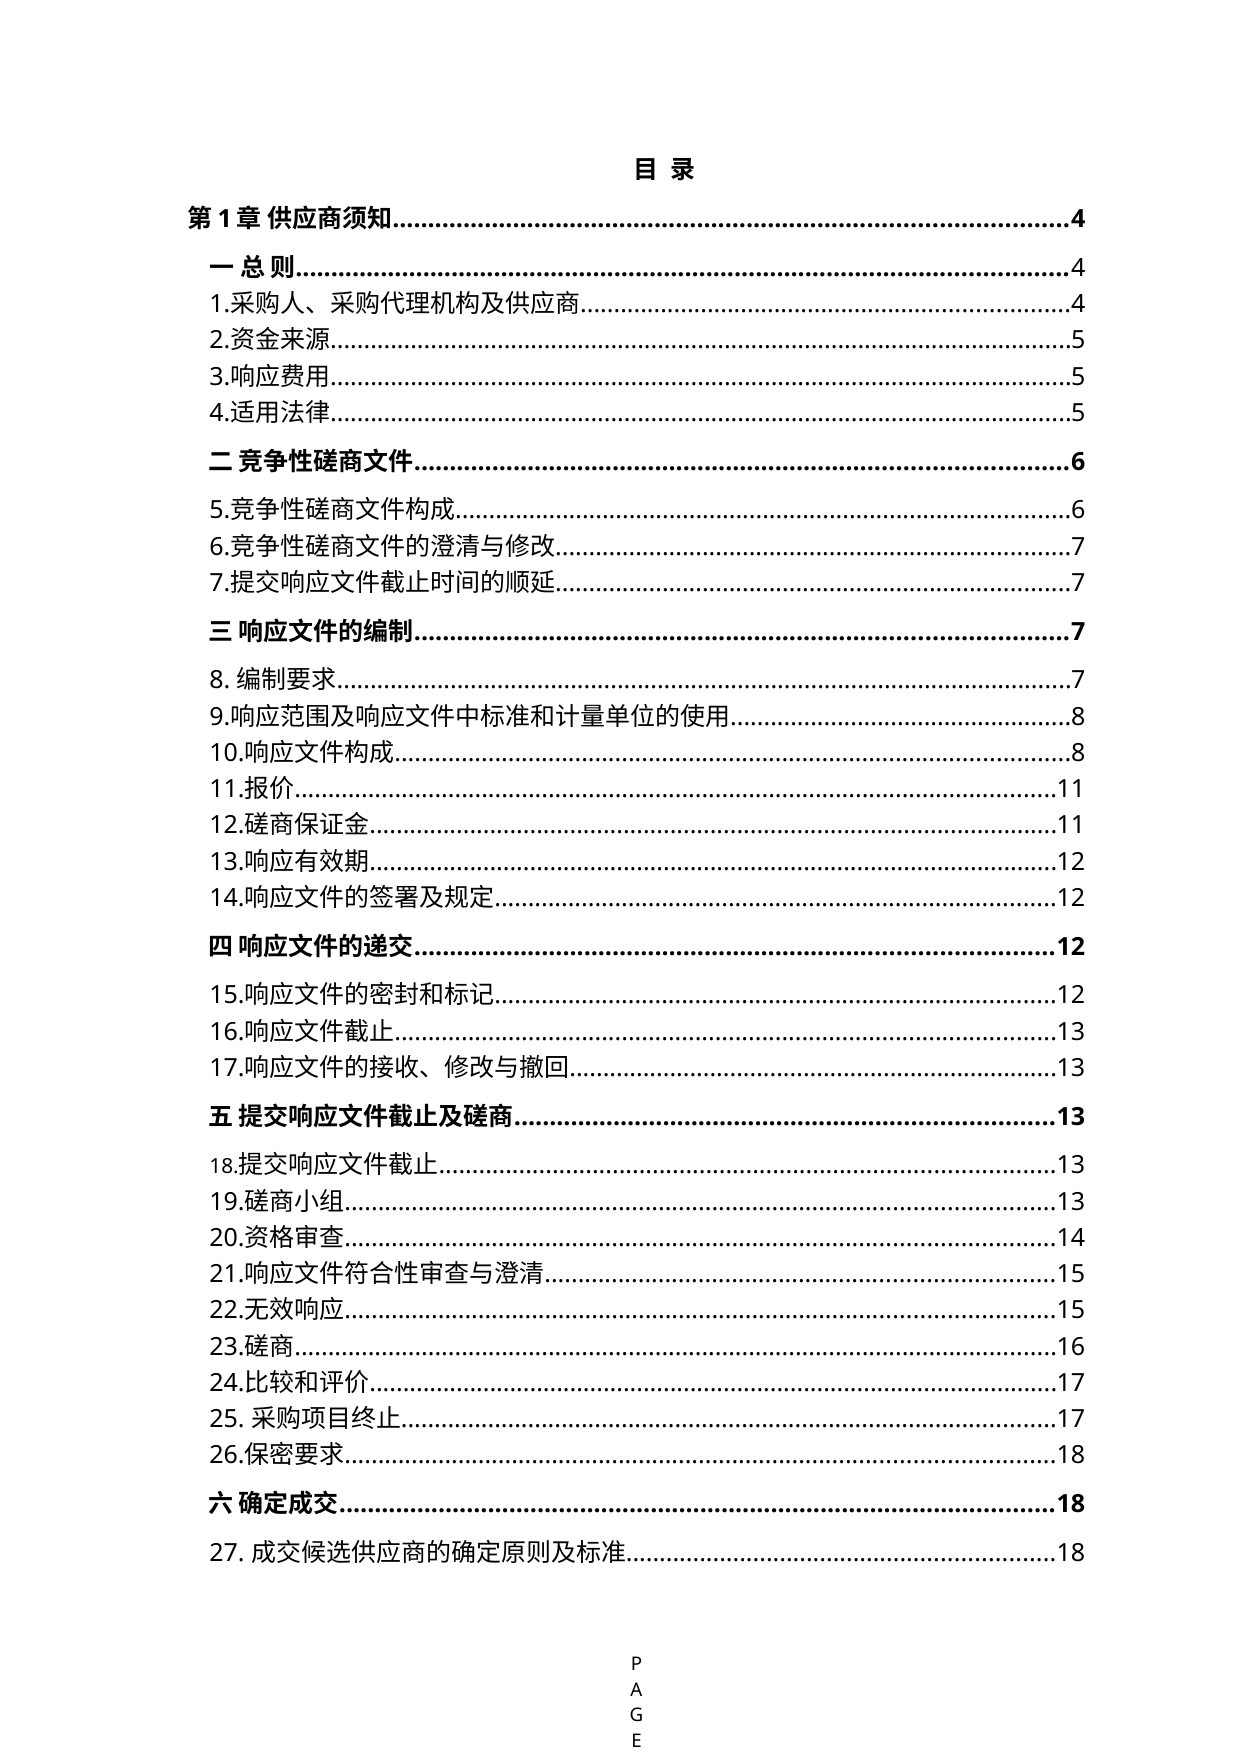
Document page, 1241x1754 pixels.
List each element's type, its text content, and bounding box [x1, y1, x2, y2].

text 25. 采购项目终止 17 [209, 1399, 1085, 1435]
text 12.磋商保证金 11 [209, 805, 1085, 841]
text 26.保密要求 18 [209, 1435, 1085, 1471]
text 第1章 供应商须知 4 [187, 199, 1085, 235]
text 2.资金来源 5 [209, 320, 1085, 356]
text 11.报价 11 [209, 769, 1085, 805]
text 8. 编制要求 7 [209, 660, 1085, 696]
text 6.竞争性磋商文件的澄清与修改 7 [209, 526, 1085, 562]
text 四 响应文件的递交 12 [187, 926, 1085, 962]
text 27. 成交候选供应商的确定原则及标准 18 [209, 1532, 1085, 1569]
text 15.响应文件的密封和标记 12 [209, 975, 1085, 1011]
text 9.响应范围及响应文件中标准和计量单位的使用 8 [209, 696, 1085, 732]
text 23.磋商 16 [209, 1326, 1085, 1362]
text 16.响应文件截止 13 [209, 1011, 1085, 1047]
text 五 提交响应文件截止及磋商 13 [187, 1096, 1085, 1132]
text 24.比较和评价 17 [209, 1362, 1085, 1399]
text 7.提交响应文件截止时间的顺延 7 [209, 562, 1085, 599]
text 5.竞争性磋商文件构成 6 [209, 490, 1085, 526]
text 3.响应费用 5 [209, 356, 1085, 392]
text 六 确定成交 18 [187, 1484, 1085, 1520]
text 二 竞争性磋商文件 6 [187, 441, 1085, 477]
text 20.资格审查 14 [209, 1217, 1085, 1254]
text 一 总 则 4 [209, 247, 1085, 284]
text 13.响应有效期 12 [209, 841, 1085, 877]
text 1.采购人、采购代理机构及供应商 4 [209, 284, 1085, 320]
text 14.响应文件的签署及规定 12 [209, 877, 1085, 914]
text 19.磋商小组 13 [209, 1181, 1085, 1217]
text 17.响应文件的接收、修改与撤回 13 [209, 1047, 1085, 1084]
text 21.响应文件符合性审查与澄清 15 [209, 1254, 1085, 1290]
text 10.响应文件构成 8 [209, 732, 1085, 769]
text 22.无效响应 15 [209, 1290, 1085, 1326]
text 目 录 [243, 150, 1085, 186]
text 三 响应文件的编制 7 [187, 611, 1085, 647]
text 4.适用法律 5 [209, 392, 1085, 429]
text 18.提交响应文件截止 13 [209, 1145, 1085, 1181]
